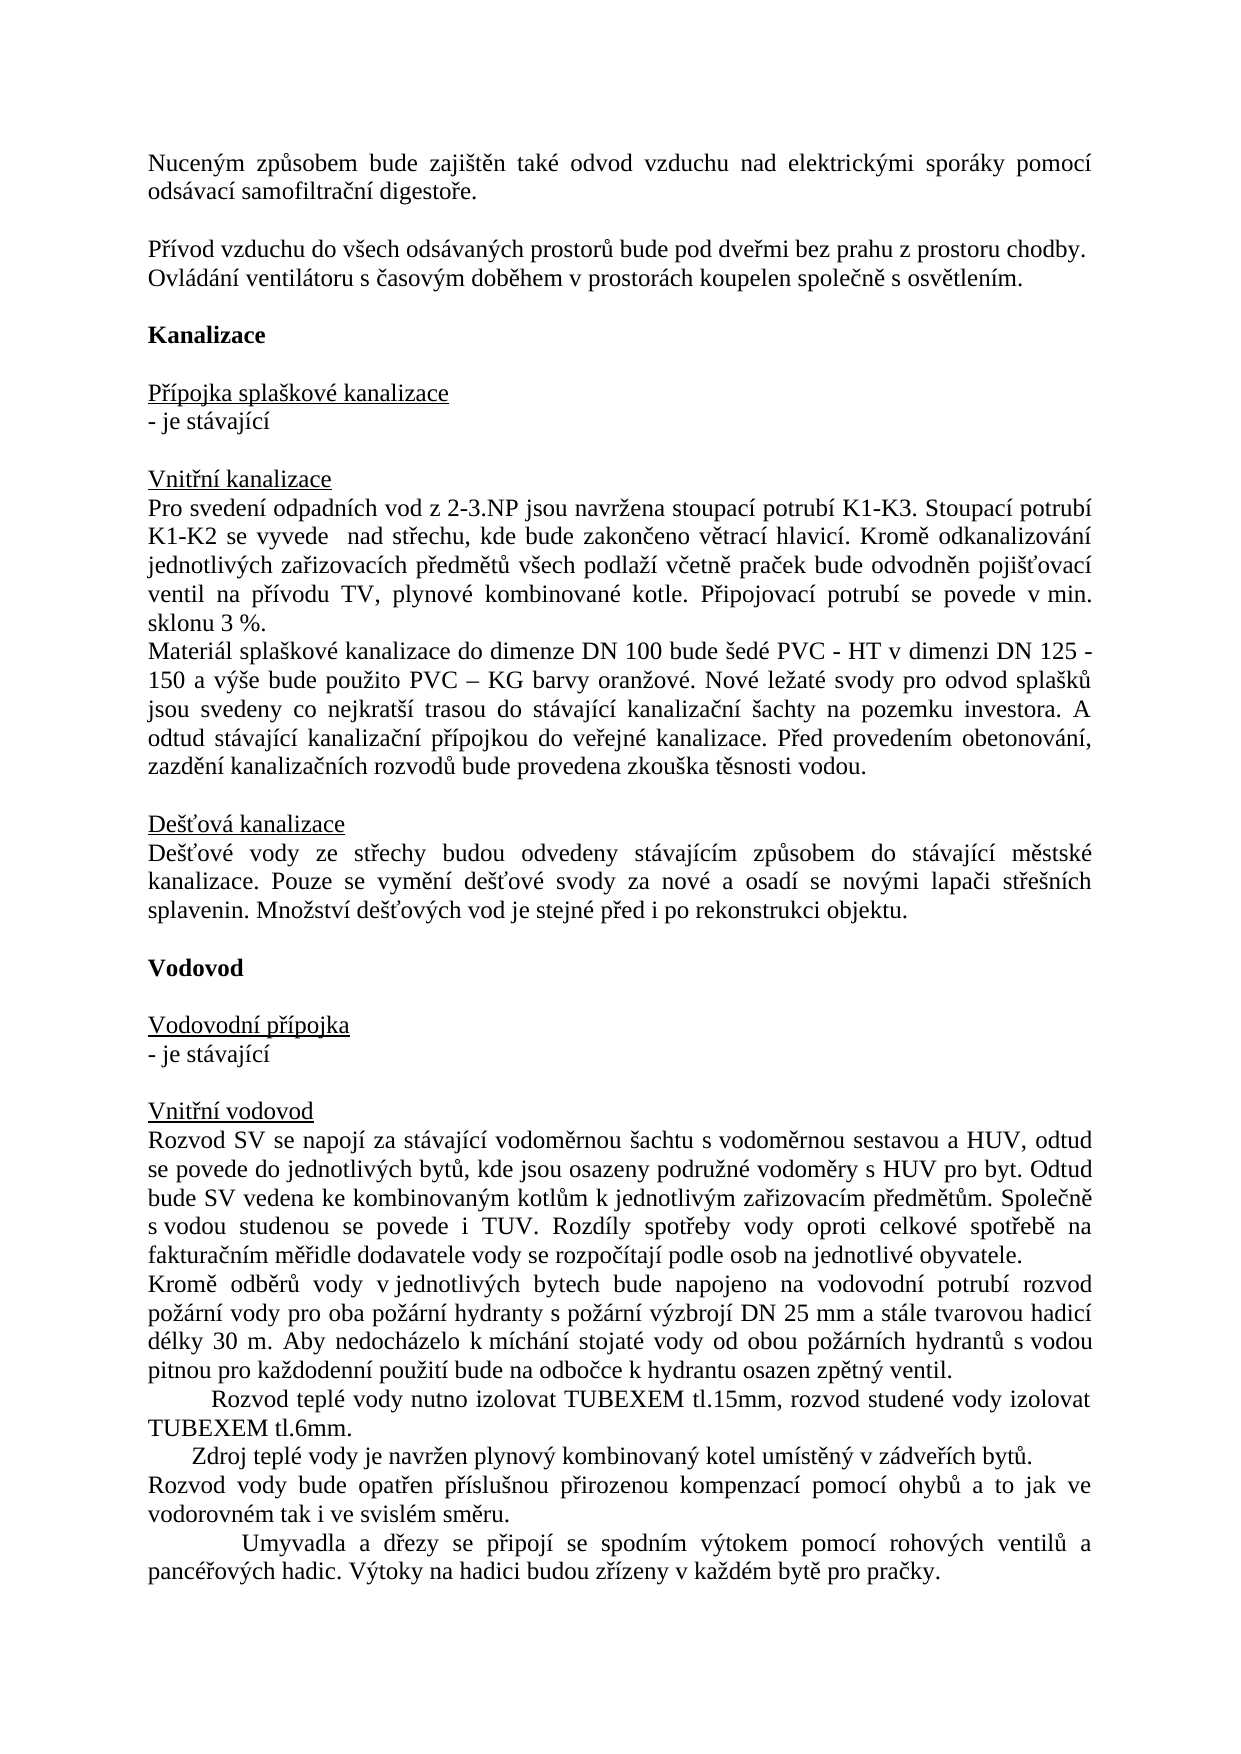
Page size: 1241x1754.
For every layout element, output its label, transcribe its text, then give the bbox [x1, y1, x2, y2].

text Rozvod SV se napojí za stávající vodoměrnou šachtu s vodoměrnou sestavou a HUV, odtud se povede do jednotlivých bytů, kde jsou osazeny podružné vodoměry s HUV pro byt. Odtud bude SV vedena ke kombinovaným kotlům k jednotlivým zařizovacím předmětům. Společně s vodou studenou se povede i TUV. Rozdíly spotřeby vody oproti celkové spotřebě na fakturačním měřidle dodavatele vody se rozpočítají podle osob na jednotlivé obyvatele. [148, 1125, 1093, 1269]
text Vodovod [148, 953, 1093, 981]
text Přípojka splaškové kanalizace [148, 378, 1093, 406]
text Vodovodní přípojka [148, 1010, 1093, 1039]
text Ovládání ventilátoru s časovým doběhem v prostorách koupelen společně s osvětlením. [148, 263, 1093, 291]
text Dešťová kanalizace [148, 809, 1093, 838]
text Vnitřní kanalizace [148, 464, 1093, 493]
text Pro svedení odpadních vod z 2-3.NP jsou navržena stoupací potrubí K1-K3. Stoupací potrubí K1-K2 se vyvede nad střechu, kde bude zakončeno větrací hlavicí. Kromě odkanalizování jednotlivých zařizovacích předmětů všech podlaží včetně praček bude odvodněn pojišťovací ventil na přívodu TV, plynové kombinované kotle. Připojovací potrubí se povede v min. sklonu 3 %. [148, 493, 1093, 636]
text Vnitřní vodovod [148, 1096, 1093, 1125]
text Rozvod vody bude opatřen příslušnou přirozenou kompenzací pomocí ohybů a to jak ve vodorovném tak i ve svislém směru. [148, 1470, 1093, 1528]
text Nuceným způsobem bude zajištěn také odvod vzduchu nad elektrickými sporáky pomocí odsávací samofiltrační digestoře. [148, 148, 1093, 205]
text Rozvod teplé vody nutno izolovat TUBEXEM tl.15mm, rozvod studené vody izolovat TUBEXEM tl.6mm. [148, 1384, 1093, 1441]
text - je stávající [148, 1039, 1093, 1068]
text Přívod vzduchu do všech odsávaných prostorů bude pod dveřmi bez prahu z prostoru chodby. [148, 234, 1093, 263]
text Umyvadla a dřezy se připojí se spodním výtokem pomocí rohových ventilů a pancéřových hadic. Výtoky na hadici budou zřízeny v každém bytě pro pračky. [148, 1528, 1093, 1585]
text Zdroj teplé vody je navržen plynový kombinovaný kotel umístěný v zádveřích bytů. [148, 1441, 1093, 1470]
text Kanalizace [148, 320, 1093, 349]
text - je stávající [148, 406, 1093, 435]
text Kromě odběrů vody v jednotlivých bytech bude napojeno na vodovodní potrubí rozvod požární vody pro oba požární hydranty s požární výzbrojí DN 25 mm a stále tvarovou hadicí délky 30 m. Aby nedocházelo k míchání stojaté vody od obou požárních hydrantů s vodou pitnou pro každodenní použití bude na odbočce k hydrantu osazen zpětný ventil. [148, 1269, 1093, 1384]
text Dešťové vody ze střechy budou odvedeny stávajícím způsobem do stávající městské kanalizace. Pouze se vymění dešťové svody za nové a osadí se novými lapači střešních splavenin. Množství dešťových vod je stejné před i po rekonstrukci objektu. [148, 838, 1093, 924]
text Materiál splaškové kanalizace do dimenze DN 100 bude šedé PVC - HT v dimenzi DN 125 - 150 a výše bude použito PVC – KG barvy oranžové. Nové ležaté svody pro odvod splašků jsou svedeny co nejkratší trasou do stávající kanalizační šachty na pozemku investora. A odtud stávající kanalizační přípojkou do veřejné kanalizace. Před provedením obetonování, zazdění kanalizačních rozvodů bude provedena zkouška těsnosti vodou. [148, 636, 1093, 780]
